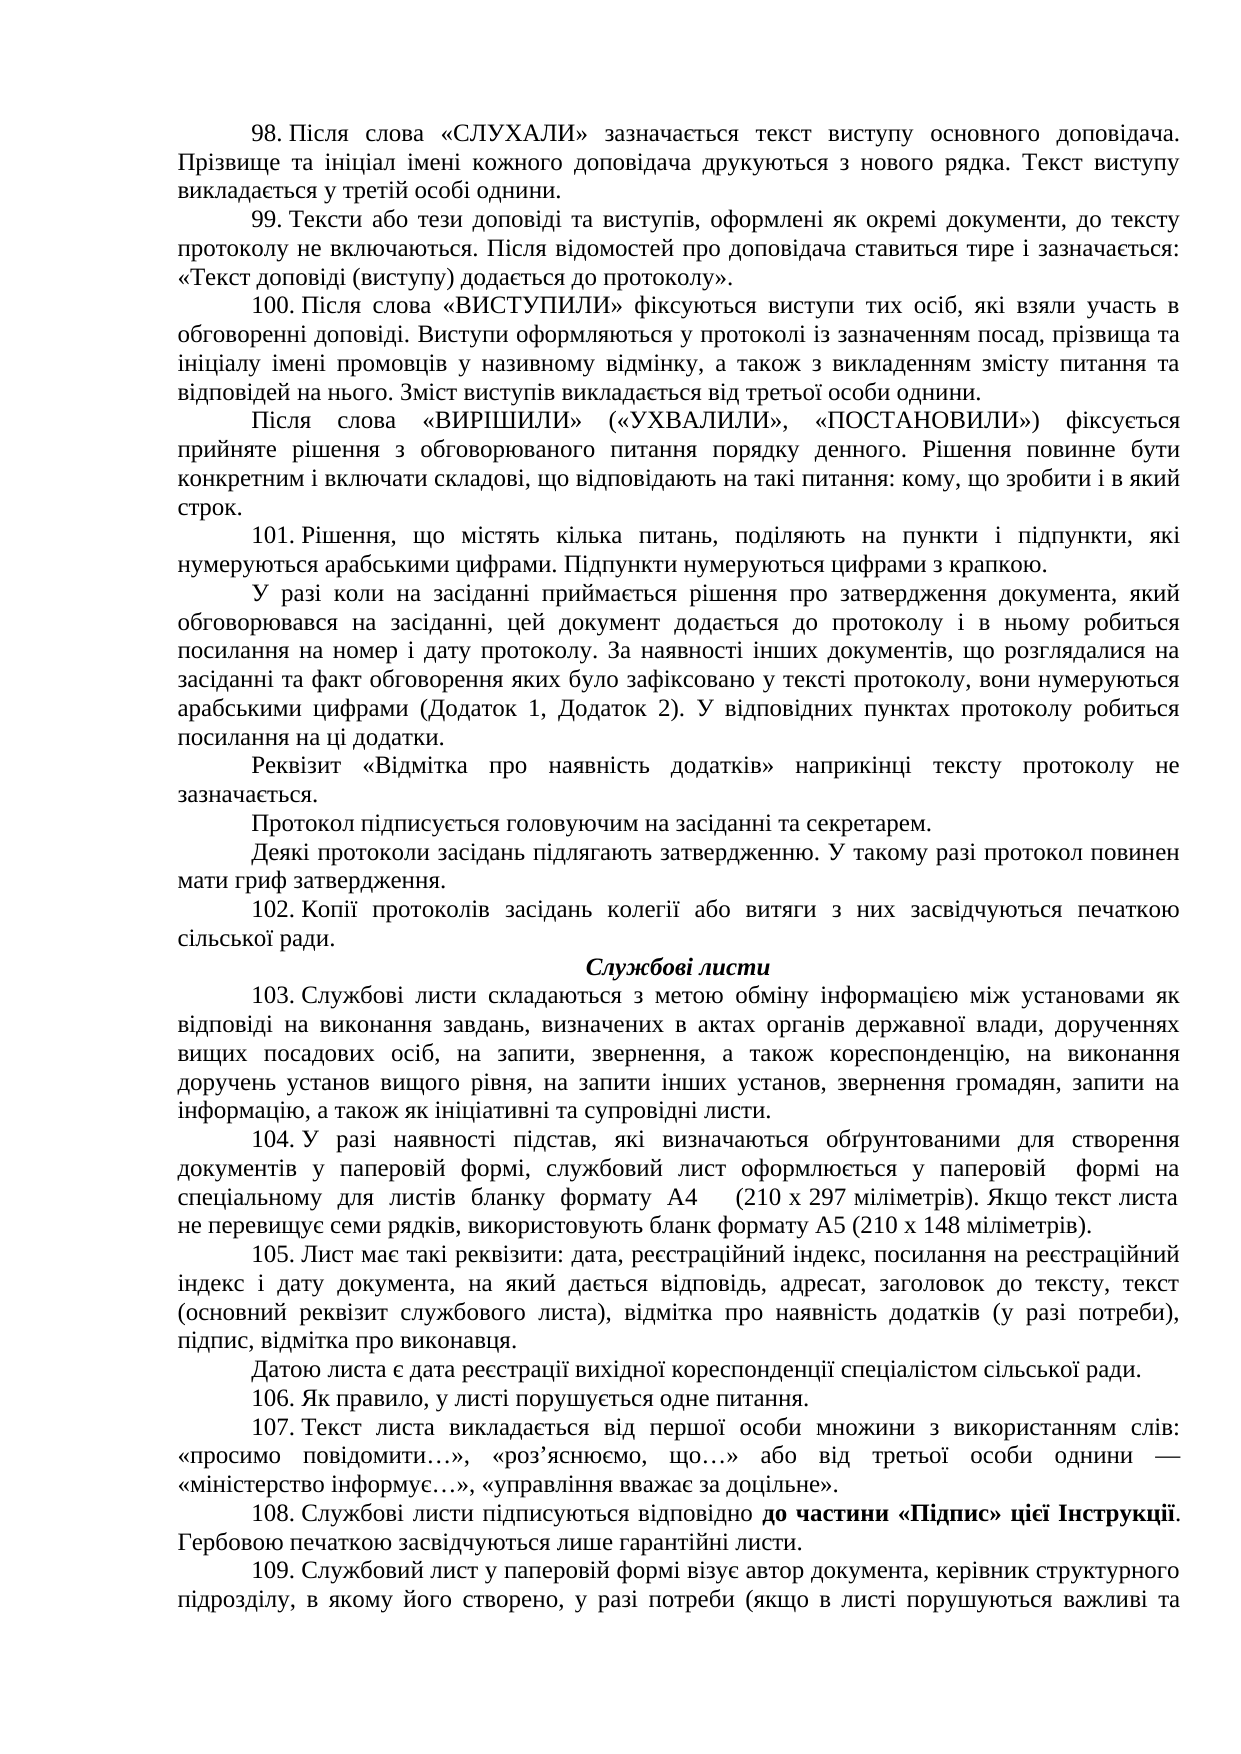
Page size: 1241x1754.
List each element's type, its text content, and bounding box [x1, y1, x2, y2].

text 100. Після слова «ВИСТУПИЛИ» фіксуються виступи тих осіб, які взяли участь в обговоренні доповіді. Виступи оформляються у протоколі із зазначенням посад, прізвища та ініціалу імені промовців у називному відмінку, а також з викладенням змісту питання та відповідей на нього. Зміст виступів викладається від третьої особи однини. [177, 291, 1181, 406]
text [177, 1556, 1181, 1613]
text 98. Після слова «СЛУХАЛИ» зазначається текст виступу основного доповідача. Прізвище та ініціал імені кожного доповідача друкуються з нового рядка. Текст виступу викладається у третій особі однини. [177, 118, 1181, 204]
text Датою листа є дата реєстрації вихідної кореспонденції спеціалістом сільської ради. [177, 1354, 1181, 1383]
text 106. Як правило, у листі порушується одне питання. [236, 1383, 1181, 1412]
text 99. Тексти або тези доповіді та виступів, оформлені як окремі документи, до тексту протоколу не включаються. Після відомостей про доповідача ставиться тире і зазначається: «Текст доповіді (виступу) додається до протоколу». [177, 204, 1181, 291]
text Після слова «ВИРІШИЛИ» («УХВАЛИЛИ», «ПОСТАНОВИЛИ») фіксується прийняте рішення з обговорюваного питання порядку денного. Рішення повинне бути конкретним і включати складові, що відповідають на такі питання: кому, що зробити і в який строк. [177, 406, 1181, 521]
text 103. Службові листи складаються з метою обміну інформацією між установами як відповіді на виконання завдань, визначених в актах органів державної влади, дорученнях вищих посадових осіб, на запити, звернення, а також кореспонденцію, на виконання доручень установ вищого рівня, на запити інших установ, звернення громадян, запити на інформацію, а також як ініціативні та супровідні листи. [177, 981, 1181, 1124]
text 102. Копії протоколів засідань колегії або витяги з них засвідчуються печаткою сільської ради. [177, 894, 1181, 952]
text 107. Текст листа викладається від першої особи множини з використанням слів: «просимо повідомити…», «роз’яснюємо, що…» або від третьої особи однини — «міністерство інформує…», «управління вважає за доцільне». [177, 1412, 1181, 1498]
text 101. Рішення, що містять кілька питань, поділяють на пункти і підпункти, які нумеруються арабськими цифрами. Підпункти нумеруються цифрами з крапкою. [177, 521, 1181, 578]
text 105. Лист має такі реквізити: дата, реєстраційний індекс, посилання на реєстраційний індекс і дату документа, на який дається відповідь, адресат, заголовок до тексту, текст (основний реквізит службового листа), відмітка про наявність додатків (у разі потреби), підпис, відмітка про виконавця. [177, 1239, 1181, 1354]
text Службові листи [177, 952, 1181, 981]
text У разі коли на засіданні приймається рішення про затвердження документа, який обговорювався на засіданні, цей документ додається до протоколу і в ньому робиться посилання на номер і дату протоколу. За наявності інших документів, що розглядалися на засіданні та факт обговорення яких було зафіксовано у тексті протоколу, вони нумеруються арабськими цифрами (Додаток 1, Додаток 2). У відповідних пунктах протоколу робиться посилання на ці додатки. [177, 578, 1181, 751]
text 104. У разі наявності підстав, які визначаються обґрунтованими для створення документів у паперовій формі, службовий лист оформлюється у паперовій формі на спеціальному для листів бланку формату A4 (210 х 297 міліметрів). Якщо текст листа не перевищує семи рядків, використовують бланк формату А5 (210 х 148 міліметрів). [177, 1124, 1181, 1239]
text Деякі протоколи засідань підлягають затвердженню. У такому разі протокол повинен мати гриф затвердження. [177, 837, 1181, 894]
text 108. Службові листи підписуються відповідно до частини «Підпис» цієї Інструкції. Гербовою печаткою засвідчуються лише гарантійні листи. [177, 1498, 1181, 1556]
text Реквізит «Відмітка про наявність додатків» наприкінці тексту протоколу не зазначається. [177, 751, 1181, 808]
text Протокол підписується головуючим на засіданні та секретарем. [177, 808, 1181, 837]
